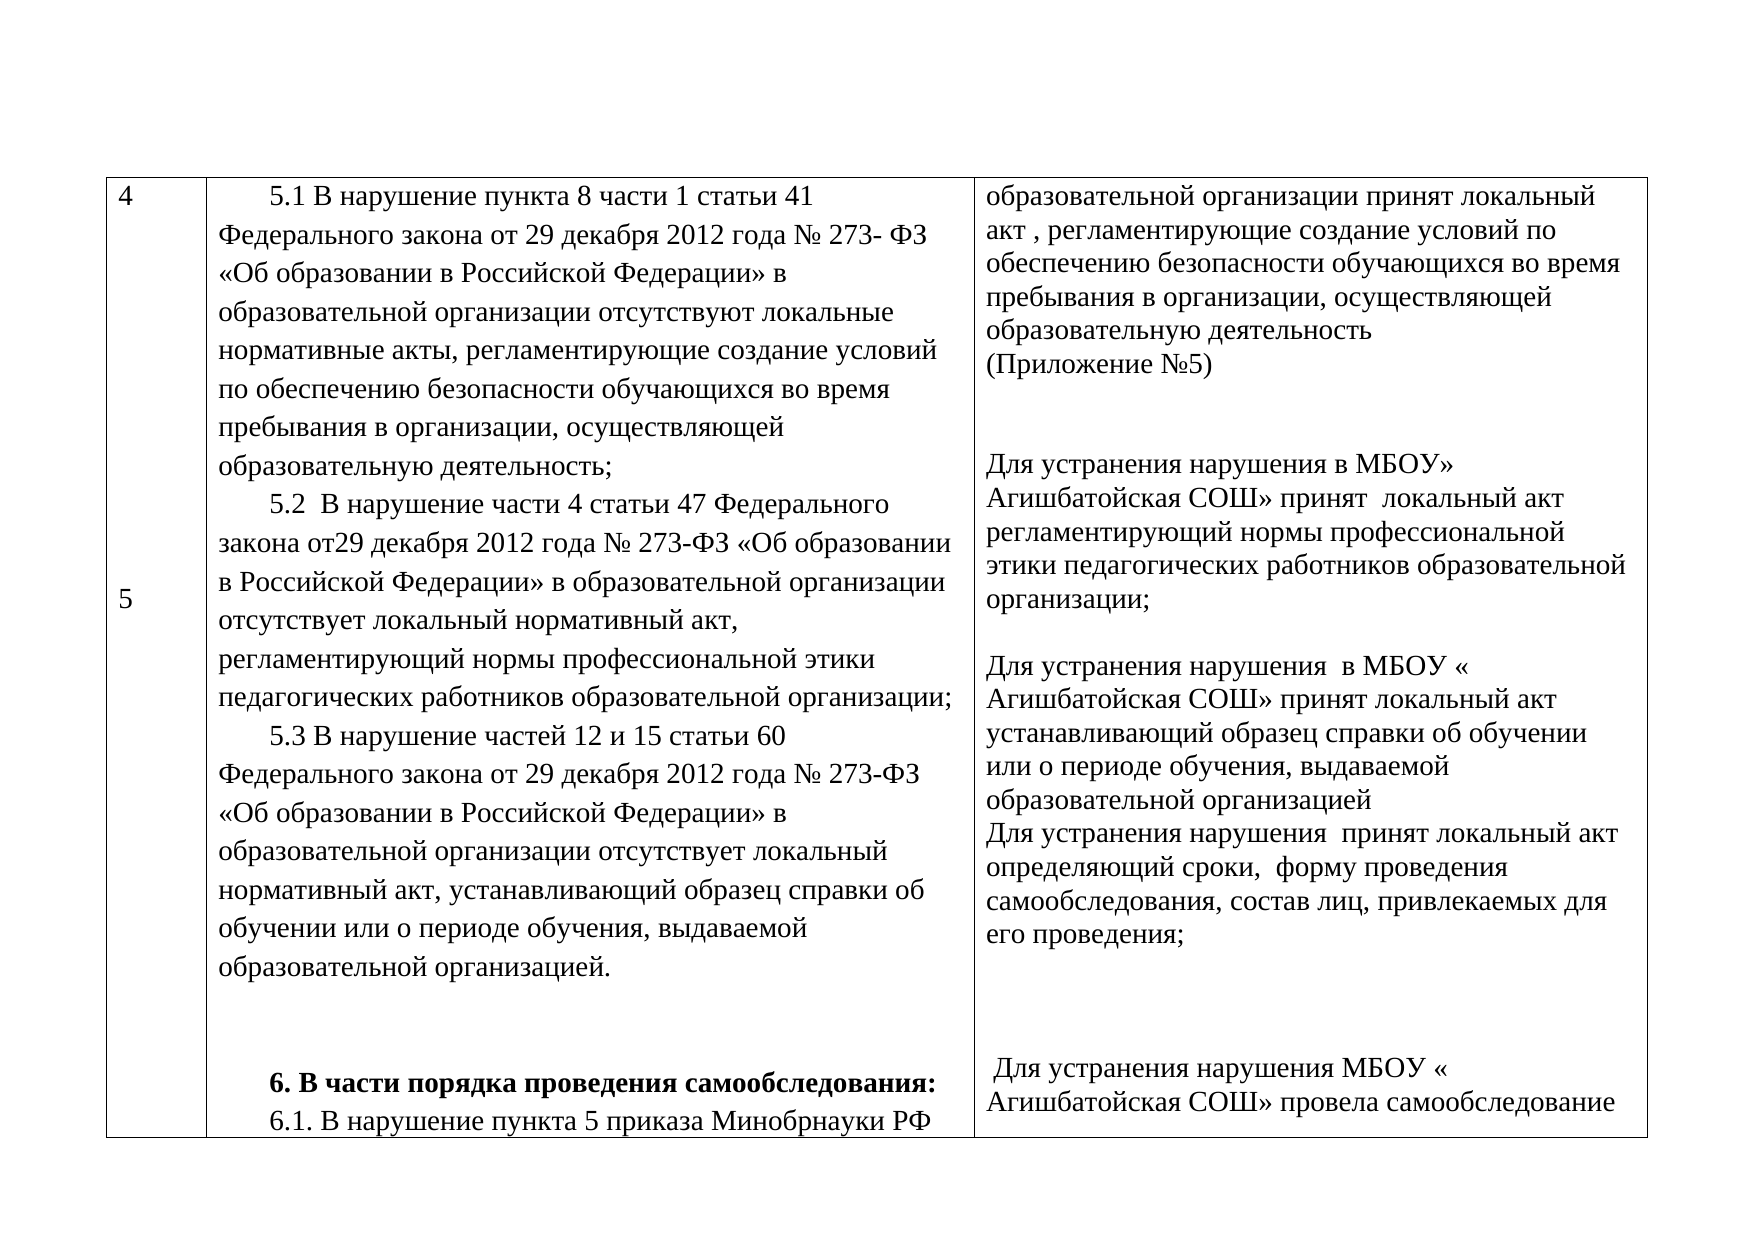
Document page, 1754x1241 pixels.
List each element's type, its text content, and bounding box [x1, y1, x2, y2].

table_cell 1. 2 3 4 5 6 7 8 [107, 178, 206, 1137]
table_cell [207, 178, 974, 1137]
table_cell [975, 178, 1647, 1137]
